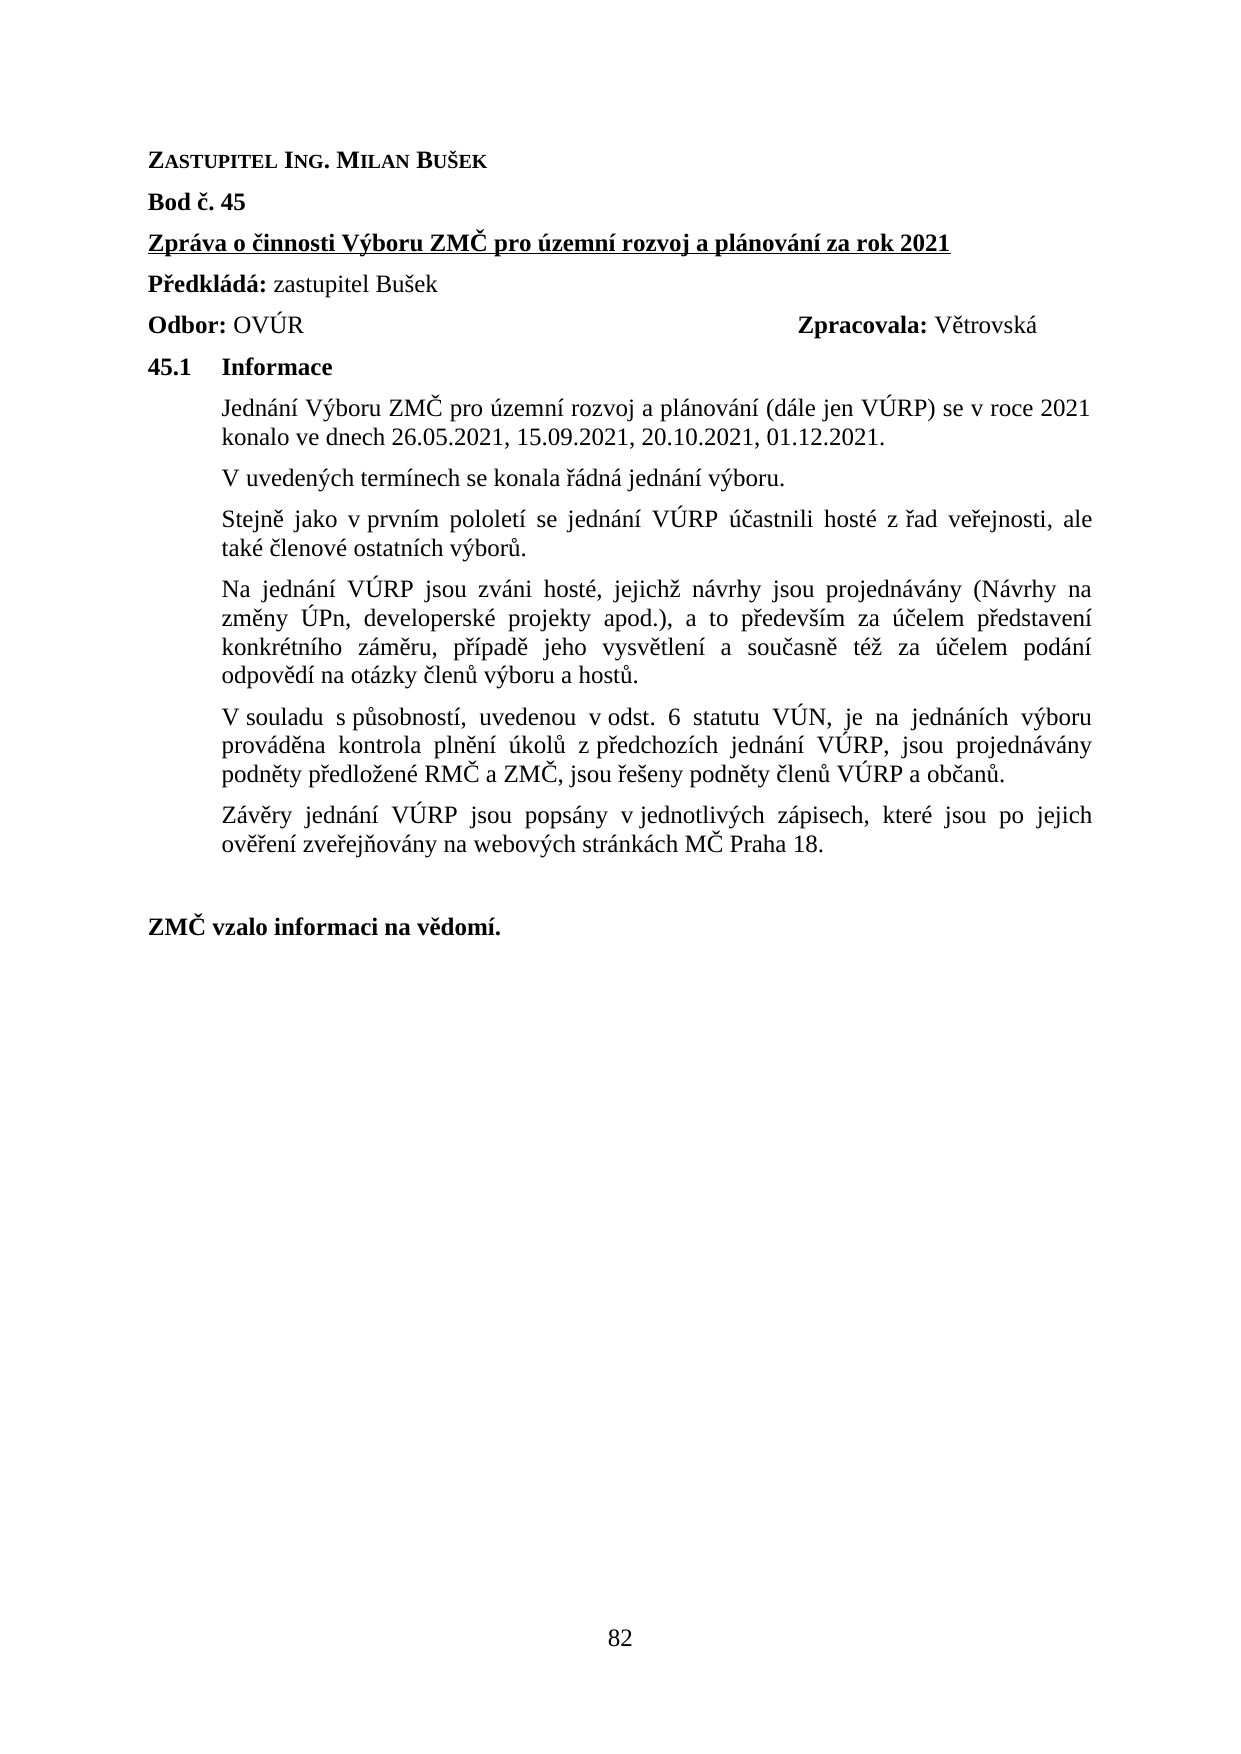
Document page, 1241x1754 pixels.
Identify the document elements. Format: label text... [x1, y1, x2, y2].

text ZMČ vzalo informaci na vědomí. [148, 912, 1093, 940]
text 45.1 Informace [148, 352, 1093, 380]
text V souladu s působností, uvedenou v odst. 6 statutu VÚN, je na jednáních výboru prováděna kontrola plnění úkolů z předchozích jednání VÚRP, jsou projednávány podněty předložené RMČ a ZMČ, jsou řešeny podněty členů VÚRP a občanů. [221, 702, 1093, 788]
text Na jednání VÚRP jsou zváni hosté, jejichž návrhy jsou projednávány (Návrhy na změny ÚPn, developerské projekty apod.), a to především za účelem představení konkrétního záměru, případě jeho vysvětlení a současně též za účelem podání odpovědí na otázky členů výboru a hostů. [221, 574, 1093, 689]
subtitle Zastupitel Ing. Milan Bušek [148, 145, 1093, 174]
text Jednání Výboru ZMČ pro územní rozvoj a plánování (dále jen VÚRP) se v roce 2021 konalo ve dnech 26.05.2021, 15.09.2021, 20.10.2021, 01.12.2021. [221, 393, 1093, 450]
text Stejně jako v prvním pololetí se jednání VÚRP účastnili hosté z řad veřejnosti, ale také členové ostatních výborů. [221, 504, 1093, 562]
text V uvedených termínech se konala řádná jednání výboru. [221, 463, 1093, 492]
text Zpráva o činnosti Výboru ZMČ pro územní rozvoj a plánování za rok 2021 [148, 228, 1093, 257]
text Bod č. 45 [148, 187, 1093, 215]
text Předkládá: zastupitel Bušek [148, 269, 1093, 298]
text Odbor: OVÚR Zpracovala: Větrovská [148, 310, 1093, 339]
text Závěry jednání VÚRP jsou popsány v jednotlivých zápisech, které jsou po jejich ověření zveřejňovány na webových stránkách MČ Praha 18. [221, 800, 1093, 858]
